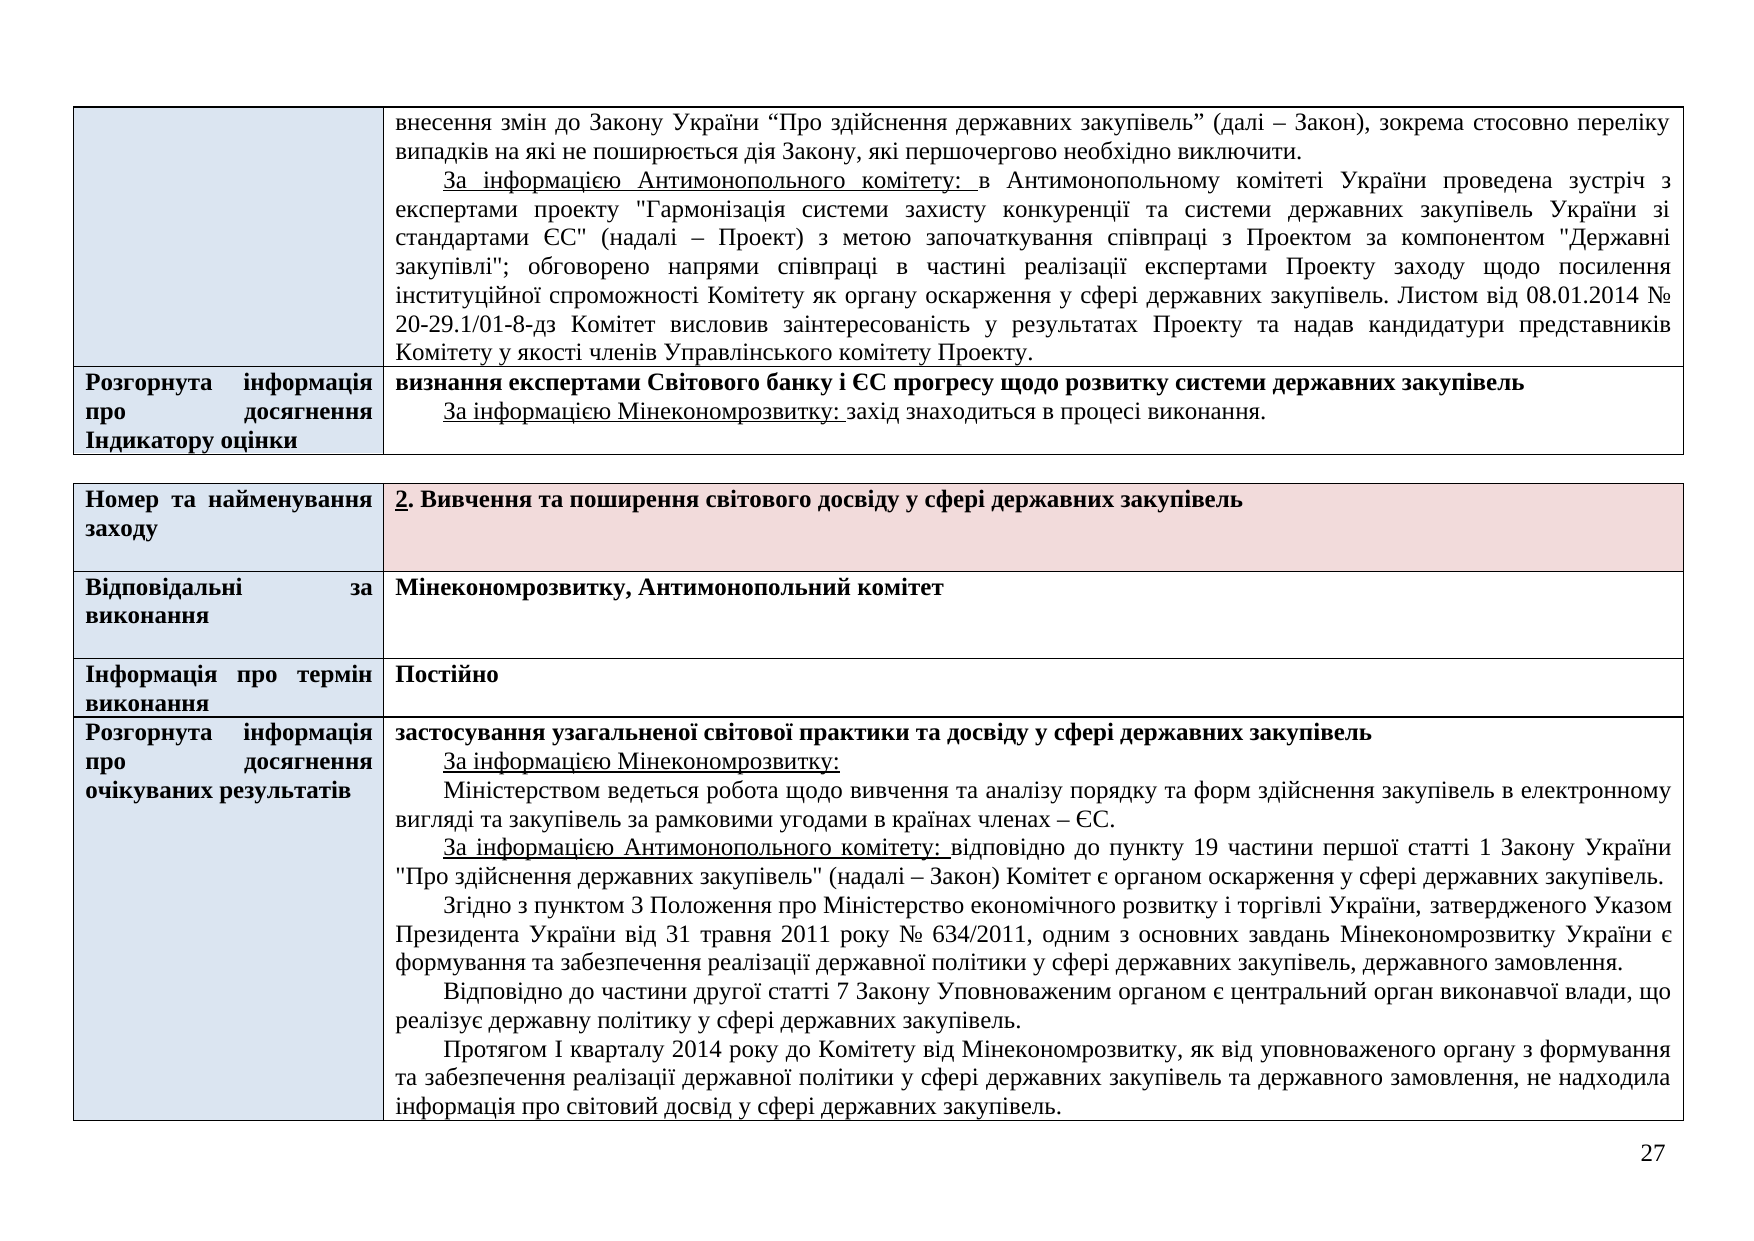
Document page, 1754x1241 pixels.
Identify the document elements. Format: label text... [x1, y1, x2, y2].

table_cell Розгорнута інформація про досягнення Індикатору оцінки [74, 367, 383, 453]
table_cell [74, 108, 383, 366]
table_cell Інформація про термін виконання [74, 659, 383, 716]
table_cell Відповідальні за виконання [74, 572, 383, 658]
table_cell Мінекономрозвитку, Антимонопольний комітет [384, 572, 1683, 658]
table_cell визнання експертами Світового банку і ЄС прогресу щодо розвитку системи державних закупівель За інформацією Мінекономрозвитку: захід знаходиться в процесі виконання. [384, 367, 1683, 453]
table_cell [74, 718, 383, 1120]
table_header Номер та найменування заходу [74, 484, 383, 571]
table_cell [384, 108, 1683, 366]
table_cell Постійно [384, 659, 1683, 716]
table_header 2. Вивчення та поширення світового досвіду у сфері державних закупівель [384, 484, 1683, 571]
